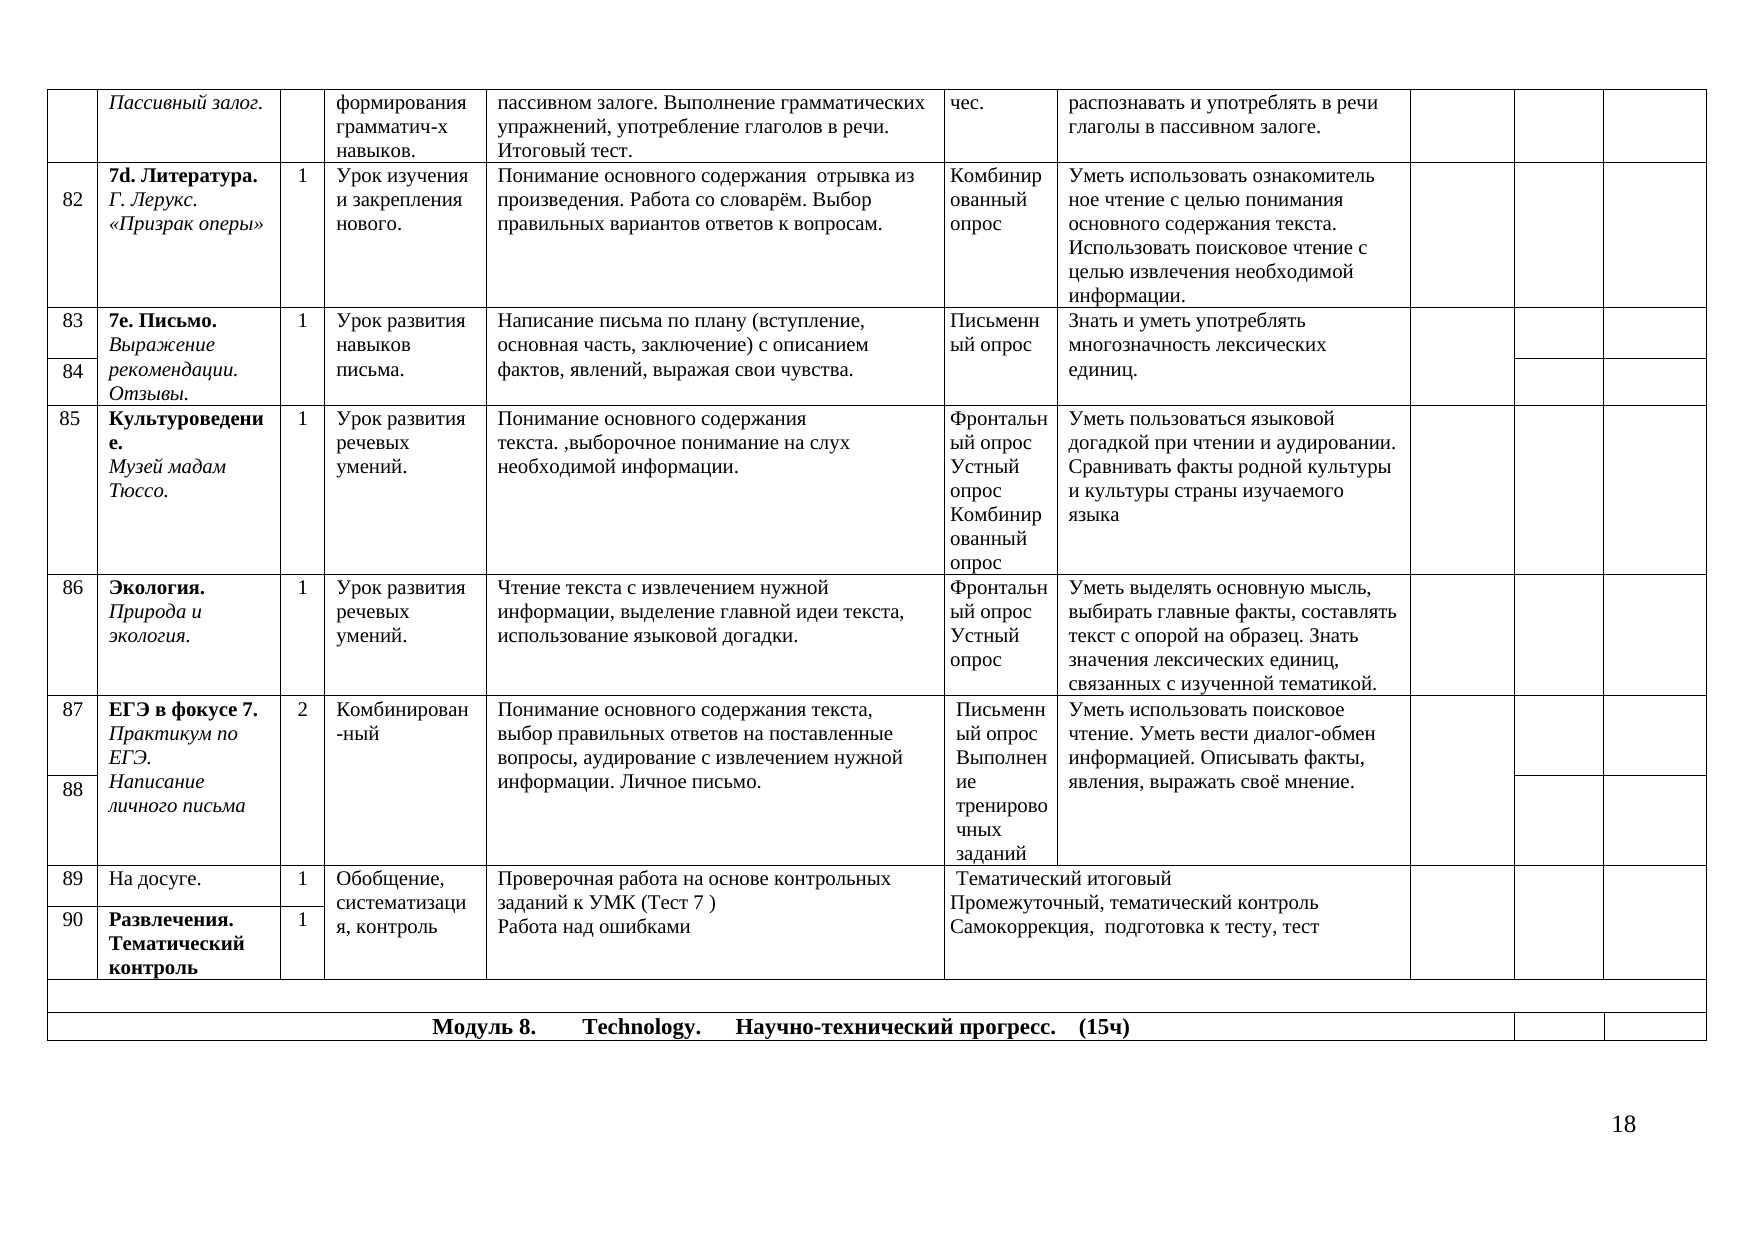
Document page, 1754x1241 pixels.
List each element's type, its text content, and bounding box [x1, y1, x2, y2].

table_cell 1 [281, 406, 324, 574]
table_cell 84 [48, 359, 97, 404]
table_cell [48, 980, 1706, 1012]
table_cell 85 [48, 406, 97, 574]
table_cell [1604, 866, 1706, 979]
table_cell 1 [281, 575, 324, 695]
table_cell [1515, 1013, 1604, 1039]
table_cell 1 [281, 907, 324, 979]
table_cell Понимание основного содержания текста, выбор правильных ответов на поставленные вопросы, аудирование с извлечением нужной информации. Личное письмо. [487, 696, 944, 865]
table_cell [487, 90, 944, 162]
table_cell [1604, 359, 1706, 404]
table_cell 82 [48, 163, 97, 307]
table_cell Чтение текста с извлечением нужной информации, выделение главной идеи текста, использование языковой догадки. [487, 575, 944, 695]
table_cell Обобщение, систематизация, контроль [325, 866, 486, 979]
table_cell [1604, 696, 1706, 775]
table_cell Уметь выделять основную мысль, выбирать главные факты, составлять текст с опорой на образец. Знать значения лексических единиц, связанных с изученной тематикой. [1058, 575, 1410, 695]
table_cell [1515, 90, 1603, 162]
table_cell Урок развития речевых умений. [325, 575, 486, 695]
table_cell 1 [281, 90, 324, 162]
table_cell Фронтальный опрос Устный опрос [945, 575, 1057, 695]
table_cell [1515, 575, 1603, 695]
table_cell 89 [48, 866, 97, 906]
table_cell Комбинированный опрос [945, 163, 1057, 307]
table_cell Уметь использовать ознакомитель ное чтение с целью понимания основного содержания текста. Использовать поисковое чтение с целью извлечения необходимой информации. [1058, 163, 1410, 307]
table_cell Урок развития речевых умений. [325, 406, 486, 574]
table_cell 1 [281, 308, 324, 404]
table_cell 7е. Письмо. Выражение рекомендации. Отзывы. [98, 308, 280, 404]
table_cell [1411, 308, 1514, 404]
table_cell Культуроведение. Музей мадам Тюссо. [98, 406, 280, 574]
table_cell 7d. Литература. Г. Лерукс. «Призрак оперы» [98, 163, 280, 307]
table_cell Понимание основного содержания отрывка из произведения. Работа со словарём. Выбор правильных вариантов ответов к вопросам. [487, 163, 944, 307]
table_cell Уметь использовать поисковое чтение. Уметь вести диалог-обмен информацией. Описывать факты, явления, выражать своё мнение. [1058, 696, 1410, 865]
table_cell [1411, 163, 1514, 307]
table_cell На досуге. [98, 866, 280, 906]
table_cell Понимание основного содержания текста. ,выборочное понимание на слух необходимой информации. [487, 406, 944, 574]
table_cell [1515, 866, 1603, 979]
table_cell Уметь пользоваться языковой догадкой при чтении и аудировании. Сравнивать факты родной культуры и культуры страны изучаемого языка [1058, 406, 1410, 574]
table_cell Экология. Природа и экология. [98, 575, 280, 695]
table_cell Модуль 8. Technology. Научно-технический прогресс. (15ч) [48, 1013, 1514, 1039]
table_cell Урок изучения и закрепления нового. [325, 163, 486, 307]
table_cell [325, 90, 486, 162]
table_cell Фронтальный опрос Устный опрос Комбинированный опрос [945, 406, 1057, 574]
table_cell 90 [48, 907, 97, 979]
table_cell Урок развития навыков письма. [325, 308, 486, 404]
table_cell [1515, 776, 1603, 865]
table_cell 2 [281, 696, 324, 865]
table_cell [98, 90, 280, 162]
table_cell [1604, 308, 1706, 358]
table_cell [1605, 1013, 1706, 1039]
table_cell [1515, 406, 1603, 574]
table_cell Письменный опрос [945, 308, 1057, 404]
table_cell 88 [48, 776, 97, 865]
table_cell Развлечения. Тематический контроль [98, 907, 280, 979]
table_cell 83 [48, 308, 97, 358]
table_cell Знать и уметь употреблять многозначность лексических единиц. [1058, 308, 1410, 404]
table_cell ЕГЭ в фокусе 7. Практикум по ЕГЭ. Написание личного письма [98, 696, 280, 865]
table_cell 1 [281, 163, 324, 307]
table_cell [1411, 866, 1514, 979]
table_cell [1604, 406, 1706, 574]
table_cell [1411, 406, 1514, 574]
table_cell Диагностичес. [945, 90, 1057, 162]
table_cell 81 [48, 90, 97, 162]
table_cell [1604, 575, 1706, 695]
table_cell 1 [281, 866, 324, 906]
table_cell [1604, 90, 1706, 162]
table_cell Комбинирован-ный [325, 696, 486, 865]
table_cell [1058, 90, 1410, 162]
table_cell [1515, 308, 1603, 358]
table_cell [1515, 696, 1603, 775]
table_cell Написание письма по плану (вступление, основная часть, заключение) с описанием фактов, явлений, выражая свои чувства. [487, 308, 944, 404]
table_cell Тематический итоговый Промежуточный, тематический контроль Cамокоррекция, подготовка к тесту, тест [945, 866, 1410, 979]
table_cell [1411, 575, 1514, 695]
table_cell [1411, 696, 1514, 865]
table_cell 87 [48, 696, 97, 775]
table_cell [1515, 163, 1603, 307]
table_cell [1515, 359, 1603, 404]
table_cell Письменный опрос Выполнение тренировочных заданий [945, 696, 1057, 865]
table_cell [1411, 90, 1514, 162]
table_cell [1604, 776, 1706, 865]
table_cell [1604, 163, 1706, 307]
table_cell 86 [48, 575, 97, 695]
table_cell Проверочная работа на основе контрольных заданий к УМК (Тест 7 ) Работа над ошибками [487, 866, 944, 979]
